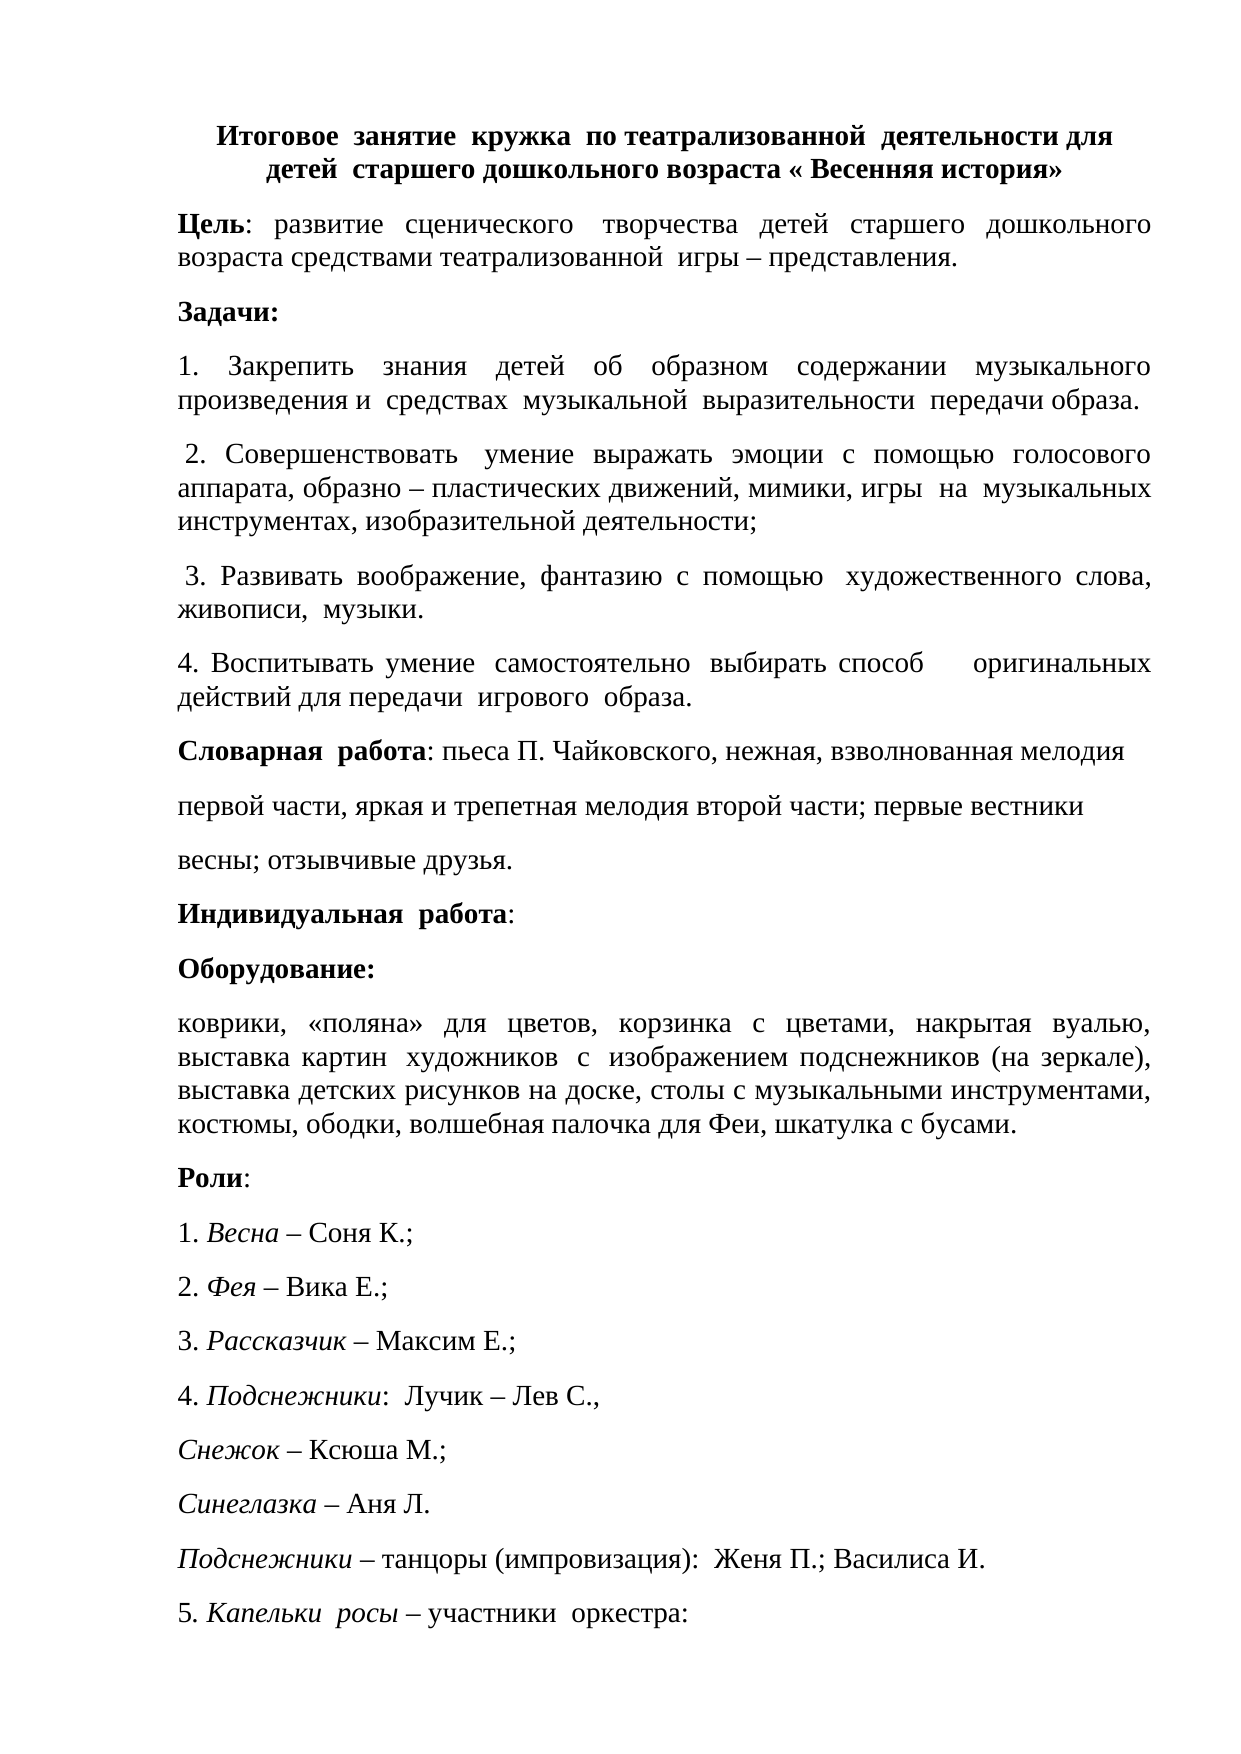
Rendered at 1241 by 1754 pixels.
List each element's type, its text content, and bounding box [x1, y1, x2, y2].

text Задачи: [177, 294, 1152, 327]
text Цель: развитие сценического творчества детей старшего дошкольного возраста средствами театрализованной игры – представления. [177, 206, 1152, 273]
text Словарная работа: пьеса П. Чайковского, нежная, взволнованная мелодия [177, 733, 1152, 767]
text Оборудование: [177, 951, 1152, 984]
text Снежок – Ксюша М.; [177, 1432, 1152, 1466]
text 4. Подснежники: Лучик – Лев С., [177, 1378, 1152, 1411]
text 4. Воспитывать умение самостоятельно выбирать способ оригинальных действий для передачи игрового образа. [177, 646, 1152, 713]
text Синеглазка – Аня Л. [177, 1487, 1152, 1520]
text первой части, яркая и трепетная мелодия второй части; первые вестники [177, 788, 1152, 821]
text Итоговое занятие кружка по театрализованной деятельности для детей старшего дошкольного возраста « Весенняя история» [177, 118, 1152, 185]
text 2. Совершенствовать умение выражать эмоции с помощью голосового аппарата, образно – пластических движений, мимики, игры на музыкальных инструментах, изобразительной деятельности; [177, 436, 1152, 537]
text 2. Фея – Вика Е.; [177, 1269, 1152, 1303]
text 3. Развивать воображение, фантазию с помощью художественного слова, живописи, музыки. [177, 558, 1152, 625]
text Подснежники – танцоры (импровизация): Женя П.; Василиса И. [177, 1541, 1152, 1574]
text 1. Закрепить знания детей об образном содержании музыкального произведения и средствах музыкальной выразительности передачи образа. [177, 348, 1152, 415]
text весны; отзывчивые друзья. [177, 842, 1152, 876]
text коврики, «поляна» для цветов, корзинка с цветами, накрытая вуалью, выставка картин художников с изображением подснежников (на зеркале), выставка детских рисунков на доске, столы с музыкальными инструментами, костюмы, ободки, волшебная палочка для Феи, шкатулка с бусами. [177, 1005, 1152, 1139]
text Роли: [177, 1160, 1152, 1194]
text Индивидуальная работа: [177, 897, 1152, 930]
text 3. Рассказчик – Максим Е.; [177, 1323, 1152, 1357]
text 5. Капельки росы – участники оркестра: [177, 1595, 1152, 1629]
text 1. Весна – Соня К.; [177, 1215, 1152, 1248]
